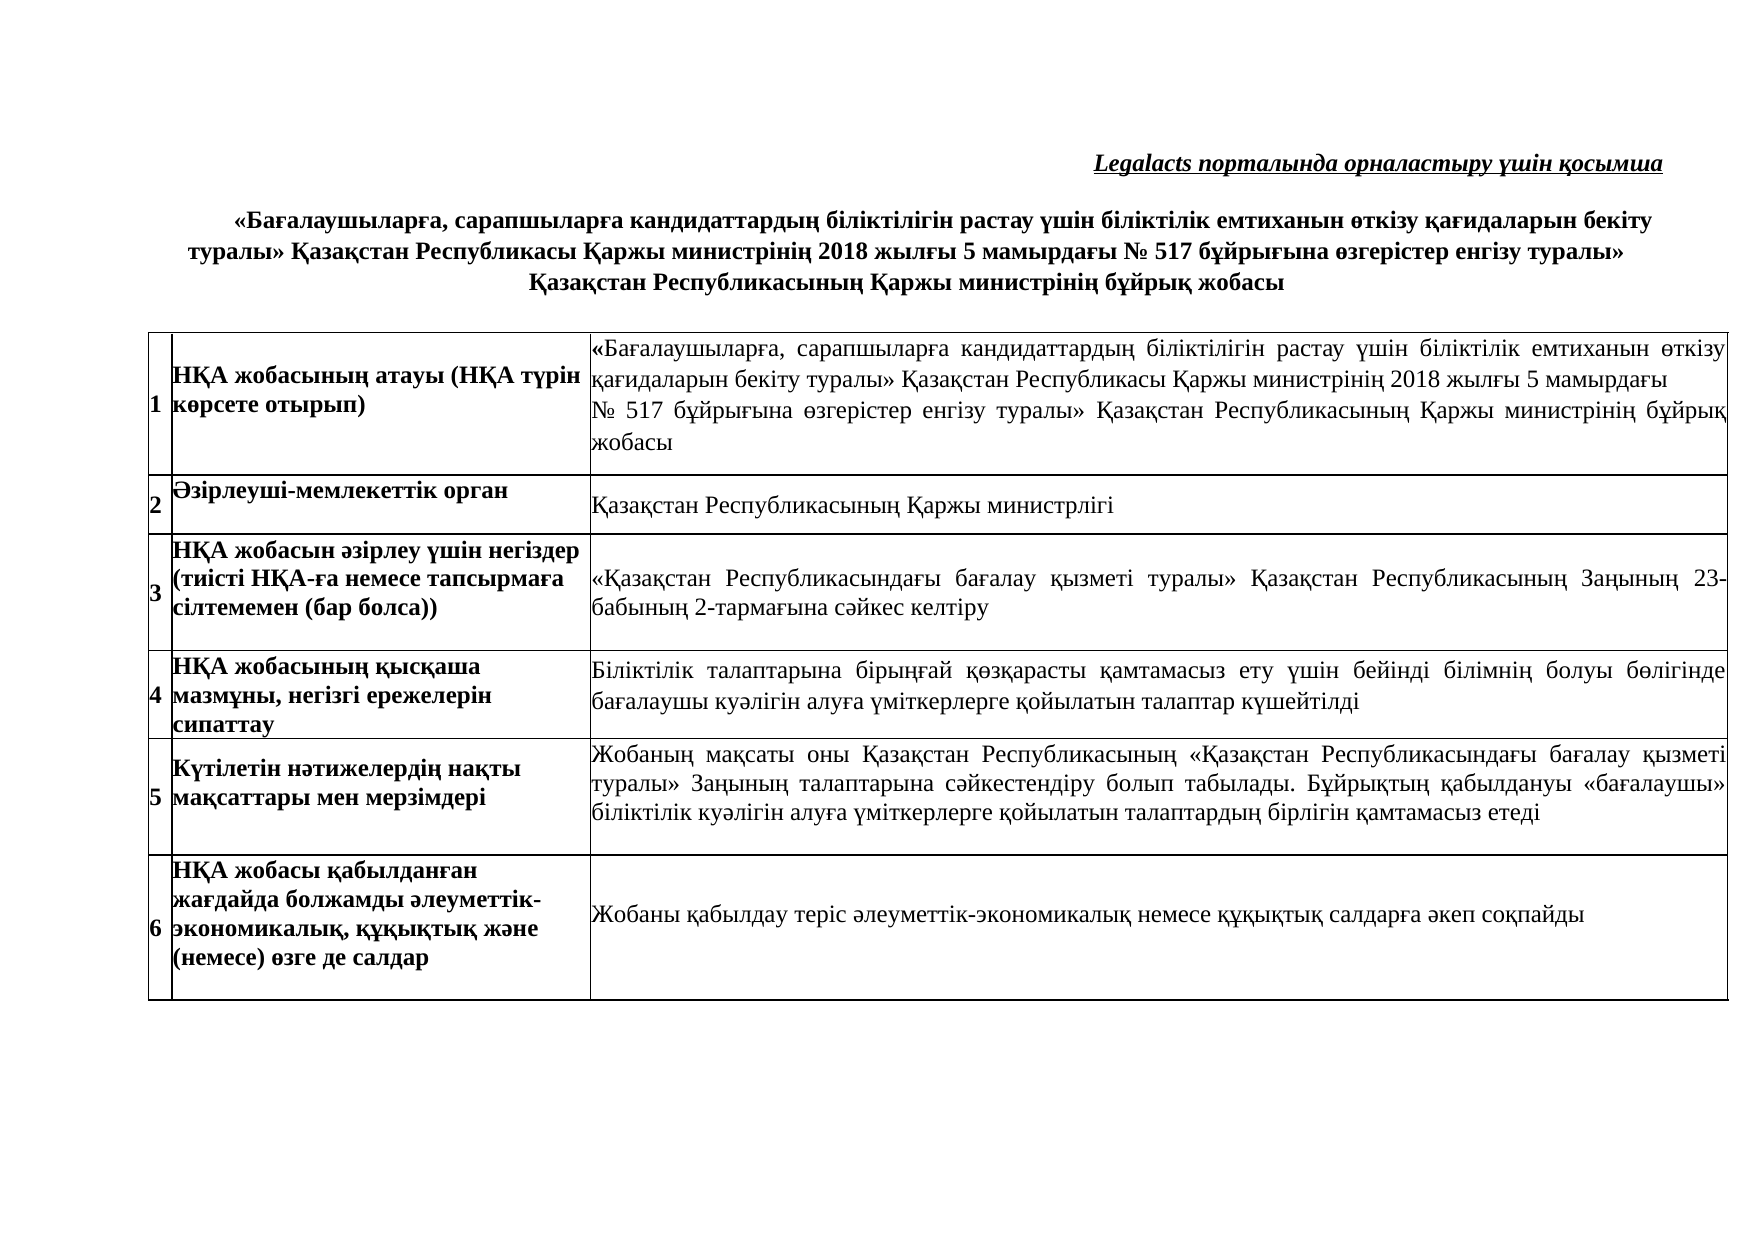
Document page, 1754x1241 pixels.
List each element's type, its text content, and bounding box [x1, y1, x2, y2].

table_cell 6 [149, 856, 171, 999]
table_cell Жобаны қабылдау теріс әлеуметтік-экономикалық немесе құқықтық салдарға әкеп соқпайды [591, 856, 1727, 999]
table_cell 3 [149, 535, 171, 650]
table_header 1 [149, 333, 172, 474]
table_cell 5 [149, 739, 171, 854]
table_cell Қазақстан Республикасының Қаржы министрлігі [591, 476, 1727, 533]
table_cell Әзірлеуші-мемлекеттік орган [173, 476, 590, 533]
table_cell Күтілетін нәтижелердің нақты мақсаттары мен мерзімдері [173, 739, 590, 854]
table_cell НҚА жобасын әзірлеу үшін негіздер (тиісті НҚА-ға немесе тапсырмаға сілтемемен (бар болса)) [173, 535, 590, 650]
table_header НҚА жобасының атауы (НҚА түрін көрсете отырып) [173, 333, 590, 474]
table_cell 2 [149, 476, 171, 533]
text «Бағалаушыларға, сарапшыларға кандидаттардың біліктілігін растау үшін біліктілік емтиханын өткізу қағидаларын бекіту туралы» Қазақстан Республикасы Қаржы министрінің 2018 жылғы 5 мамырдағы № 517 бұйрығына өзгерістер енгізу туралы» Қазақстан Республикасының Қаржы министрінің бұйрық жобасы [148, 205, 1665, 296]
table_cell 4 [149, 651, 171, 737]
table_cell Жобаның мақсаты оны Қазақстан Республикасының «Қазақстан Республикасындағы бағалау қызметі туралы» Заңының талаптарына сәйкестендіру болып табылады. Бұйрықтың қабылдануы «бағалаушы» біліктілік куәлігін алуға үміткерлерге қойылатын талаптардың бірлігін қамтамасыз етеді [591, 739, 1727, 854]
table_cell «Қазақстан Республикасындағы бағалау қызметі туралы» Қазақстан Республикасының Заңының 23-бабының 2-тармағына сәйкес келтіру [591, 535, 1727, 650]
table_cell НҚА жобасының қысқаша мазмұны, негізгі ережелерін сипаттау [173, 651, 590, 737]
table_header «Бағалаушыларға, сарапшыларға кандидаттардың біліктілігін растау үшін біліктілік емтиханын өткізу қағидаларын бекіту туралы» Қазақстан Республикасы Қаржы министрінің 2018 жылғы 5 мамырдағы № 517 бұйрығына өзгерістер енгізу туралы» Қазақстан Республикасының Қаржы министрінің бұйрық жобасы [591, 333, 1727, 474]
text Legalacts порталында орналастыру үшін қосымша [148, 148, 1665, 176]
table_cell НҚА жобасы қабылданған жағдайда болжамды әлеуметтік-экономикалық, құқықтық және (немесе) өзге де салдар [173, 856, 590, 999]
table_cell Біліктілік талаптарына бірыңғай қөзқарасты қамтамасыз ету үшін бейінді білімнің болуы бөлігінде бағалаушы куәлігін алуға үміткерлерге қойылатын талаптар күшейтілді [591, 651, 1727, 737]
